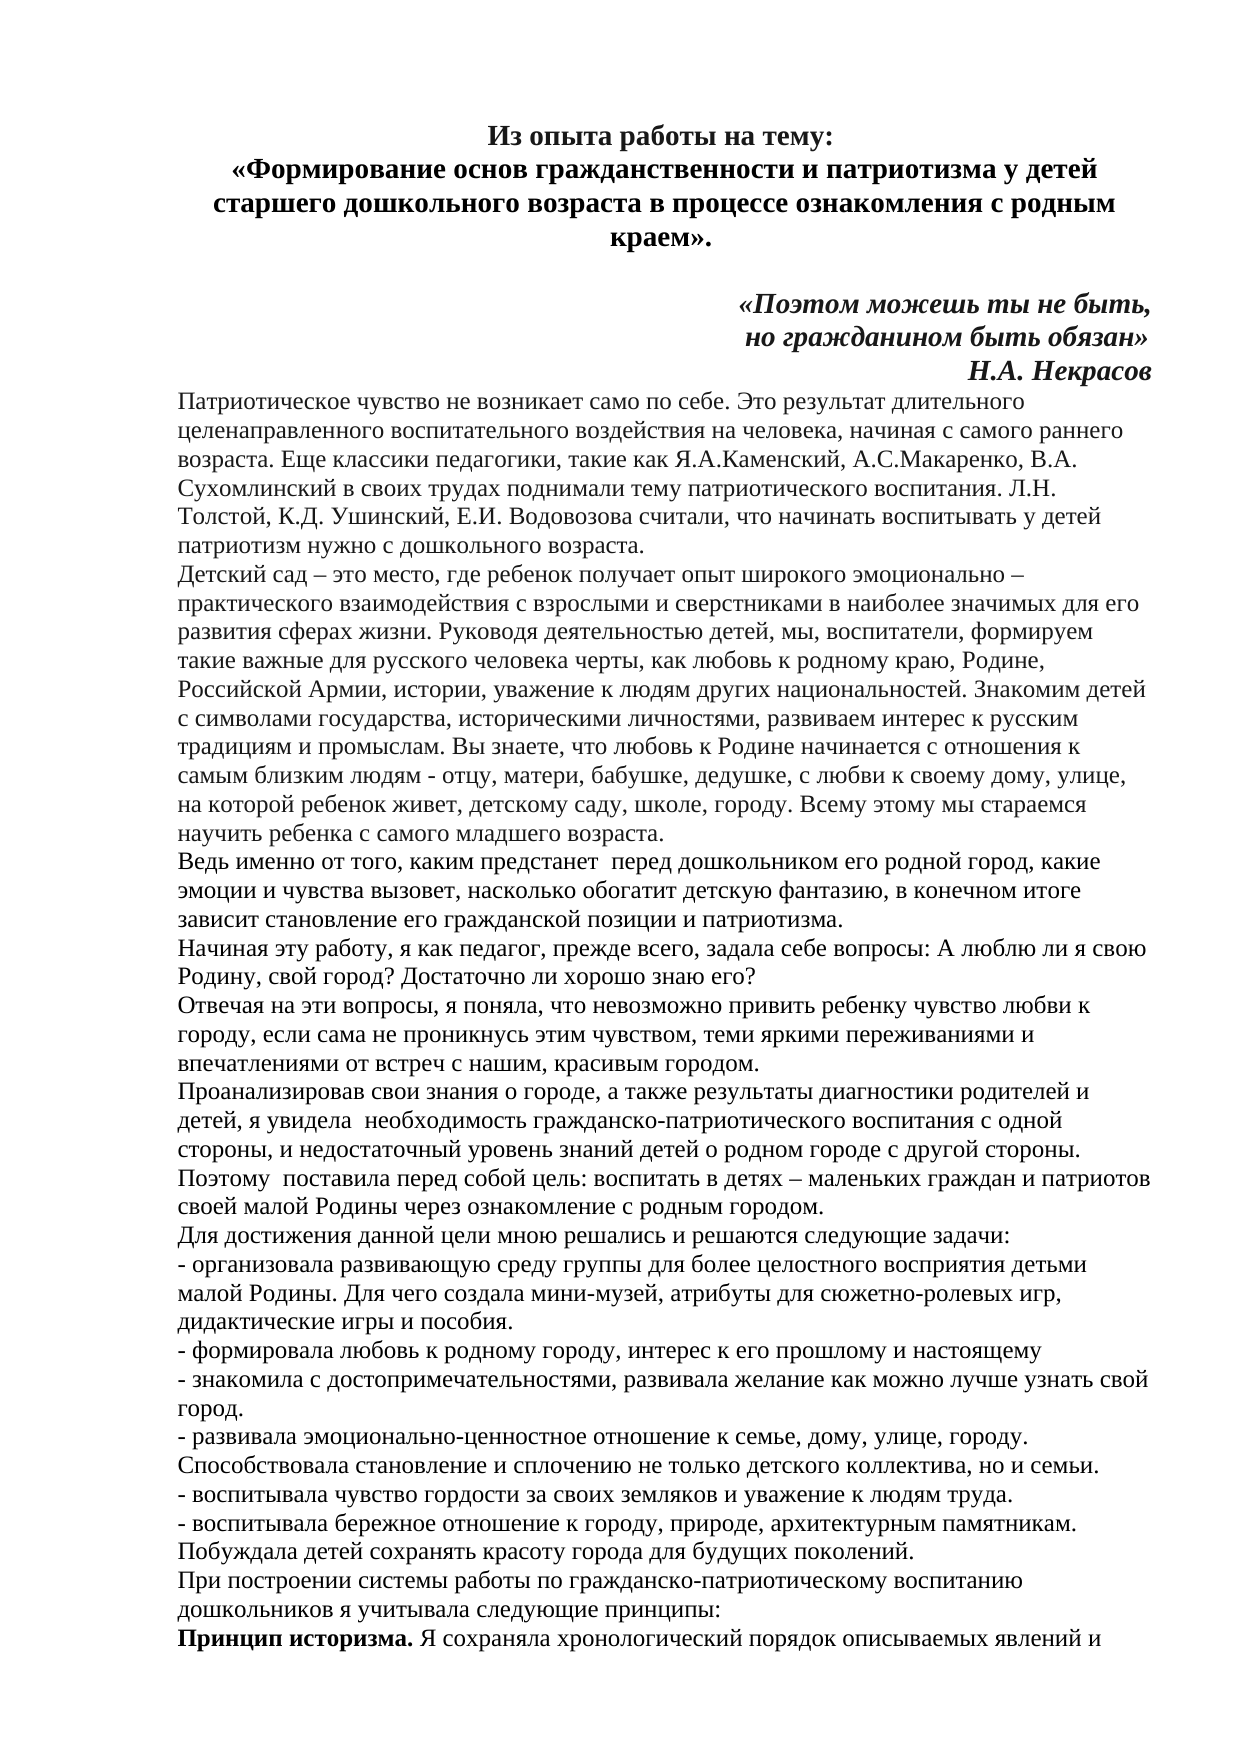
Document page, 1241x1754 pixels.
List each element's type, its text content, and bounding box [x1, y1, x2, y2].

text Патриотическое чувство не возникает само по себе. Это результат длительного целенаправленного воспитательного воздействия на человека, начиная с самого раннего возраста. Еще классики педагогики, такие как Я.А.Каменский, А.С.Макаренко, В.А. Сухомлинский в своих трудах поднимали тему патриотического воспитания. Л.Н. Толстой, К.Д. Ушинский, Е.И. Водовозова считали, что начинать воспитывать у детей патриотизм нужно с дошкольного возраста. [177, 386, 1152, 559]
text Н.А. Некрасов [177, 353, 1152, 386]
text «Формирование основ гражданственности и патриотизма у детей старшего дошкольного возраста в процессе ознакомления с родным краем». [177, 152, 1152, 252]
text «Поэтом можешь ты не быть, [177, 286, 1152, 319]
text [177, 559, 1152, 1651]
text но гражданином быть обязан» [177, 319, 1152, 353]
text Из опыта работы на тему: [177, 118, 1152, 152]
